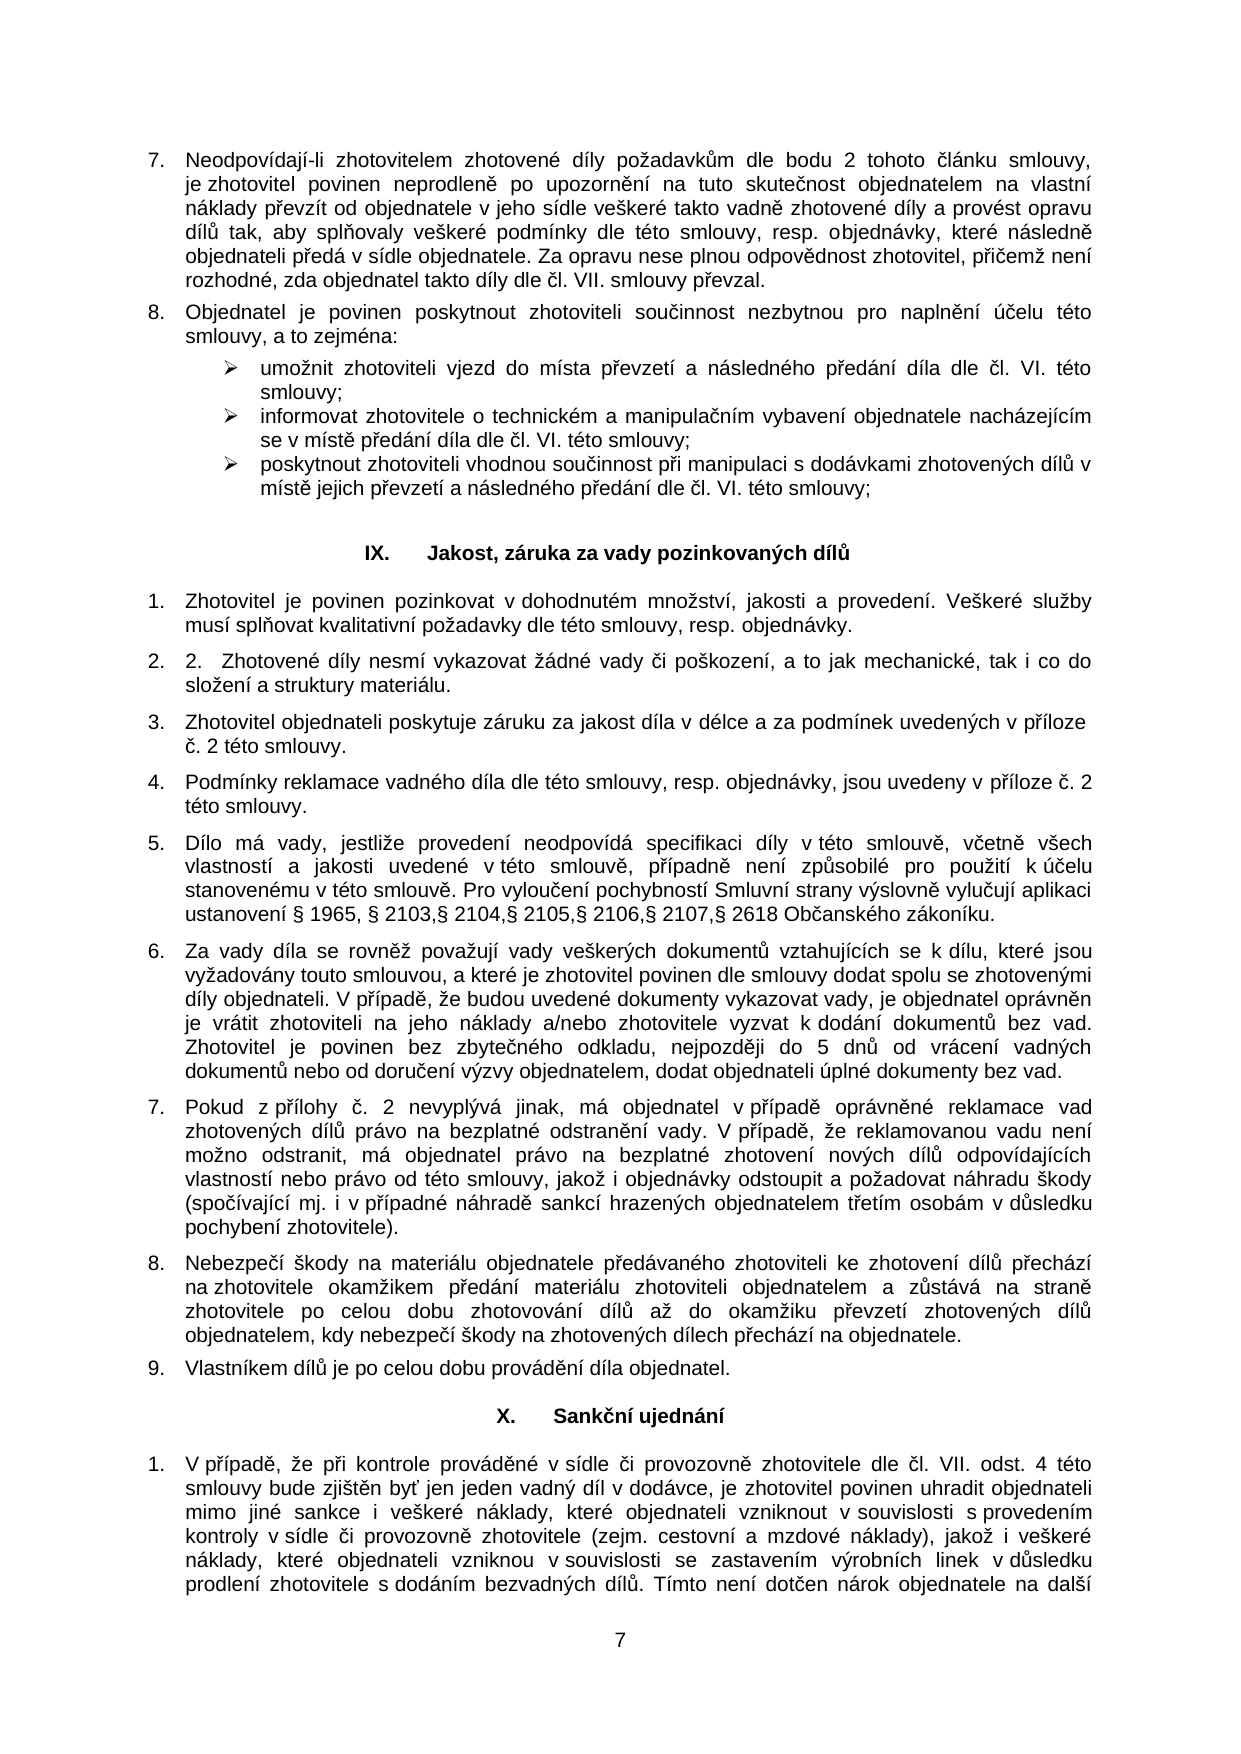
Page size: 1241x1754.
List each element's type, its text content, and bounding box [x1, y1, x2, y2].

list Pokud z přílohy č. 2 nevyplývá jinak, má objednatel v případě oprávněné reklamace vad zhotovených dílů právo na bezplatné odstranění vady. V případě, že reklamovanou vadu není možno odstranit, má objednatel právo na bezplatné zhotovení nových dílů odpovídajících vlastností nebo právo od této smlouvy, jakož i objednávky odstoupit a požadovat náhradu škody (spočívající mj. i v případné náhradě sankcí hrazených objednatelem třetím osobám v důsledku pochybení zhotovitele). [148, 1095, 1093, 1239]
list Podmínky reklamace vadného díla dle této smlouvy, resp. objednávky, jsou uvedeny v příloze č. 2 této smlouvy. [148, 770, 1093, 818]
list Vlastníkem dílů je po celou dobu provádění díla objednatel. [148, 1355, 1093, 1379]
list 2. Zhotovené díly nesmí vykazovat žádné vady či poškození, a to jak mechanické, tak i co do složení a struktury materiálu. [148, 649, 1093, 697]
list Zhotovitel objednateli poskytuje záruku za jakost díla v délce a za podmínek uvedených v příloze č. 2 této smlouvy. [148, 709, 1093, 757]
list Objednatel je povinen poskytnout zhotoviteli součinnost nezbytnou pro naplnění účelu této smlouvy, a to zejména: [148, 300, 1093, 348]
subtitle Jakost, záruka za vady pozinkovaných dílů [148, 541, 1093, 564]
subtitle Sankční ujednání [148, 1404, 1093, 1428]
list Za vady díla se rovněž považují vady veškerých dokumentů vztahujících se k dílu, které jsou vyžadovány touto smlouvou, a které je zhotovitel povinen dle smlouvy dodat spolu se zhotovenými díly objednateli. V případě, že budou uvedené dokumenty vykazovat vady, je objednatel oprávněn je vrátit zhotoviteli na jeho náklady a/nebo zhotovitele vyzvat k dodání dokumentů bez vad. Zhotovitel je povinen bez zbytečného odkladu, nejpozději do 5 dnů od vrácení vadných dokumentů nebo od doručení výzvy objednatelem, dodat objednateli úplné dokumenty bez vad. [148, 939, 1093, 1082]
list Nebezpečí škody na materiálu objednatele předávaného zhotoviteli ke zhotovení dílů přechází na zhotovitele okamžikem předání materiálu zhotoviteli objednatelem a zůstává na straně zhotovitele po celou dobu zhotovování dílů až do okamžiku převzetí zhotovených dílů objednatelem, kdy nebezpečí škody na zhotovených dílech přechází na objednatele. [148, 1251, 1093, 1347]
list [148, 1452, 1093, 1596]
list umožnit zhotoviteli vjezd do místa převzetí a následného předání díla dle čl. VI. této smlouvy; [223, 356, 1093, 404]
list Dílo má vady, jestliže provedení neodpovídá specifikaci díly v této smlouvě, včetně všech vlastností a jakosti uvedené v této smlouvě, případně není způsobilé pro použití k účelu stanovenému v této smlouvě. Pro vyloučení pochybností Smluvní strany výslovně vylučují aplikaci ustanovení § 1965, § 2103,§ 2104,§ 2105,§ 2106,§ 2107,§ 2618 Občanského zákoníku. [148, 830, 1093, 926]
list informovat zhotovitele o technickém a manipulačním vybavení objednatele nacházejícím se v místě předání díla dle čl. VI. této smlouvy; [223, 404, 1093, 452]
list Zhotovitel je povinen pozinkovat v dohodnutém množství, jakosti a provedení. Veškeré služby musí splňovat kvalitativní požadavky dle této smlouvy, resp. objednávky. [148, 589, 1093, 637]
list Neodpovídají-li zhotovitelem zhotovené díly požadavkům dle bodu 2 tohoto článku smlouvy, je zhotovitel povinen neprodleně po upozornění na tuto skutečnost objednatelem na vlastní náklady převzít od objednatele v jeho sídle veškeré takto vadně zhotovené díly a provést opravu dílů tak, aby splňovaly veškeré podmínky dle této smlouvy, resp. objednávky, které následně objednateli předá v sídle objednatele. Za opravu nese plnou odpovědnost zhotovitel, přičemž není rozhodné, zda objednatel takto díly dle čl. VII. smlouvy převzal. [148, 148, 1093, 291]
list poskytnout zhotoviteli vhodnou součinnost při manipulaci s dodávkami zhotovených dílů v místě jejich převzetí a následného předání dle čl. VI. této smlouvy; [223, 452, 1093, 500]
